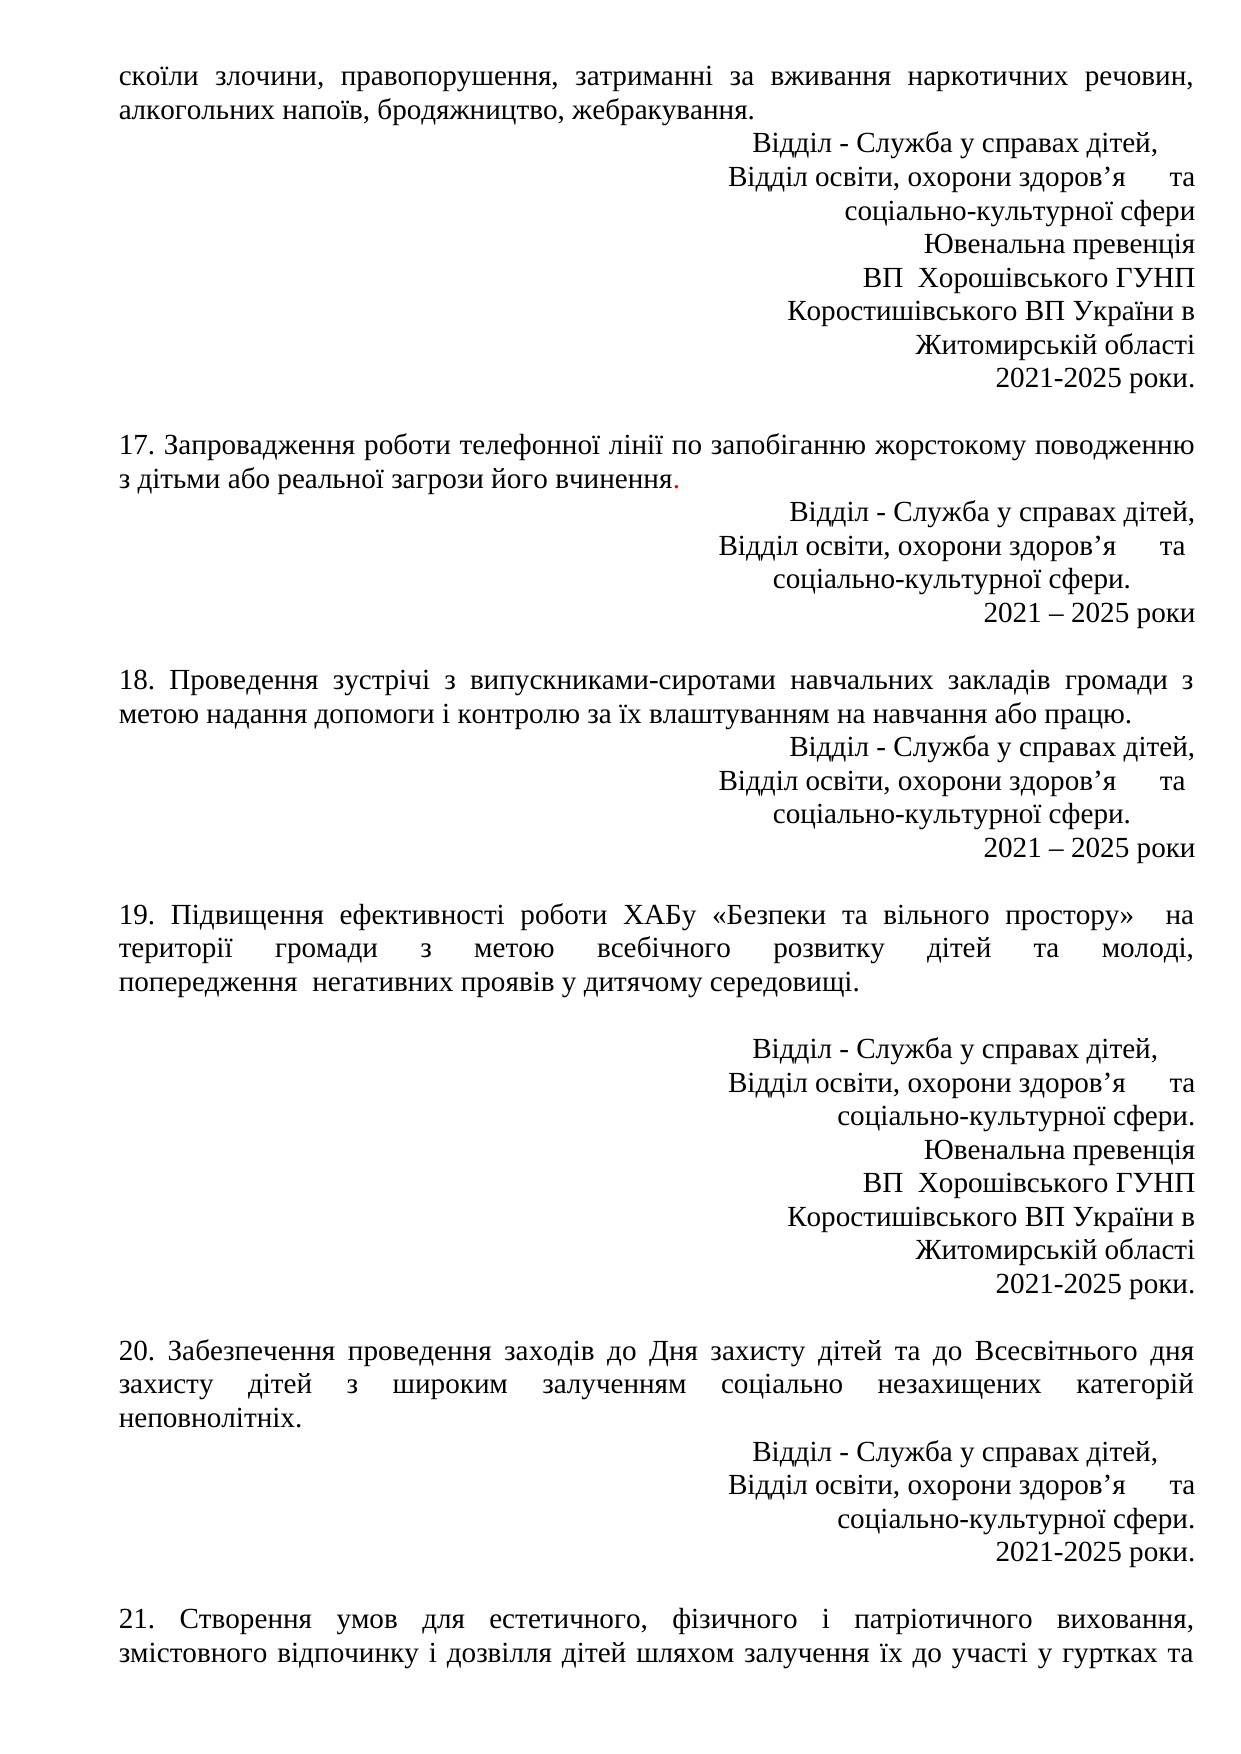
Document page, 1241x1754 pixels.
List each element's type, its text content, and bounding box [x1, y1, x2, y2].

text Ювенальна превенція [635, 226, 1195, 260]
text 17. Запровадження роботи телефонної лінії по запобіганню жорстокому поводженню з дітьми або реальної загрози його вчинення. [118, 427, 1195, 494]
text ВП Хорошівського ГУНП [118, 260, 1195, 293]
text 2021 – 2025 роки [118, 595, 1195, 629]
text 2021-2025 роки. [118, 1534, 1195, 1568]
text Житомирській області [118, 1232, 1195, 1266]
text 20. Забезпечення проведення заходів до Дня захисту дітей та до Всесвітнього дня захисту дітей з широким залученням соціально незахищених категорій неповнолітніх. [118, 1333, 1195, 1434]
text 2021 – 2025 роки [118, 830, 1195, 863]
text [118, 58, 1195, 126]
text Відділ освіти, охорони здоров’я та соціально-культурної сфери. [708, 528, 1195, 595]
text 2021-2025 роки. [118, 360, 1195, 394]
text ВП Хорошівського ГУНП [118, 1165, 1195, 1199]
text Відділ освіти, охорони здоров’я та соціально-культурної сфери. [635, 1065, 1195, 1132]
text Відділ освіти, охорони здоров’я та соціально-культурної сфери [635, 159, 1195, 226]
text Відділ освіти, охорони здоров’я та соціально-культурної сфери. [635, 1467, 1195, 1534]
text 19. Підвищення ефективності роботи ХАБу «Безпеки та вільного простору» на території громади з метою всебічного розвитку дітей та молоді, попередження негативних проявів у дитячому середовищі. [118, 897, 1195, 998]
text 2021-2025 роки. [118, 1266, 1195, 1299]
text Коростишівського ВП України в [118, 1199, 1195, 1232]
text Коростишівського ВП України в [118, 293, 1195, 327]
text Відділ - Служба у справах дітей, [118, 729, 1195, 763]
text Відділ - Служба у справах дітей, [561, 1434, 1195, 1467]
text Відділ - Служба у справах дітей, [561, 1031, 1195, 1065]
text Відділ освіти, охорони здоров’я та соціально-культурної сфери. [708, 763, 1195, 830]
text Ювенальна превенція [635, 1132, 1195, 1165]
text 18. Проведення зустрічі з випускниками-сиротами навчальних закладів громади з метою надання допомоги і контролю за їх влаштуванням на навчання або працю. [118, 662, 1195, 729]
text Відділ - Служба у справах дітей, [561, 126, 1195, 159]
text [118, 1601, 1195, 1668]
text Житомирській області [118, 327, 1195, 360]
text Відділ - Служба у справах дітей, [118, 494, 1195, 528]
